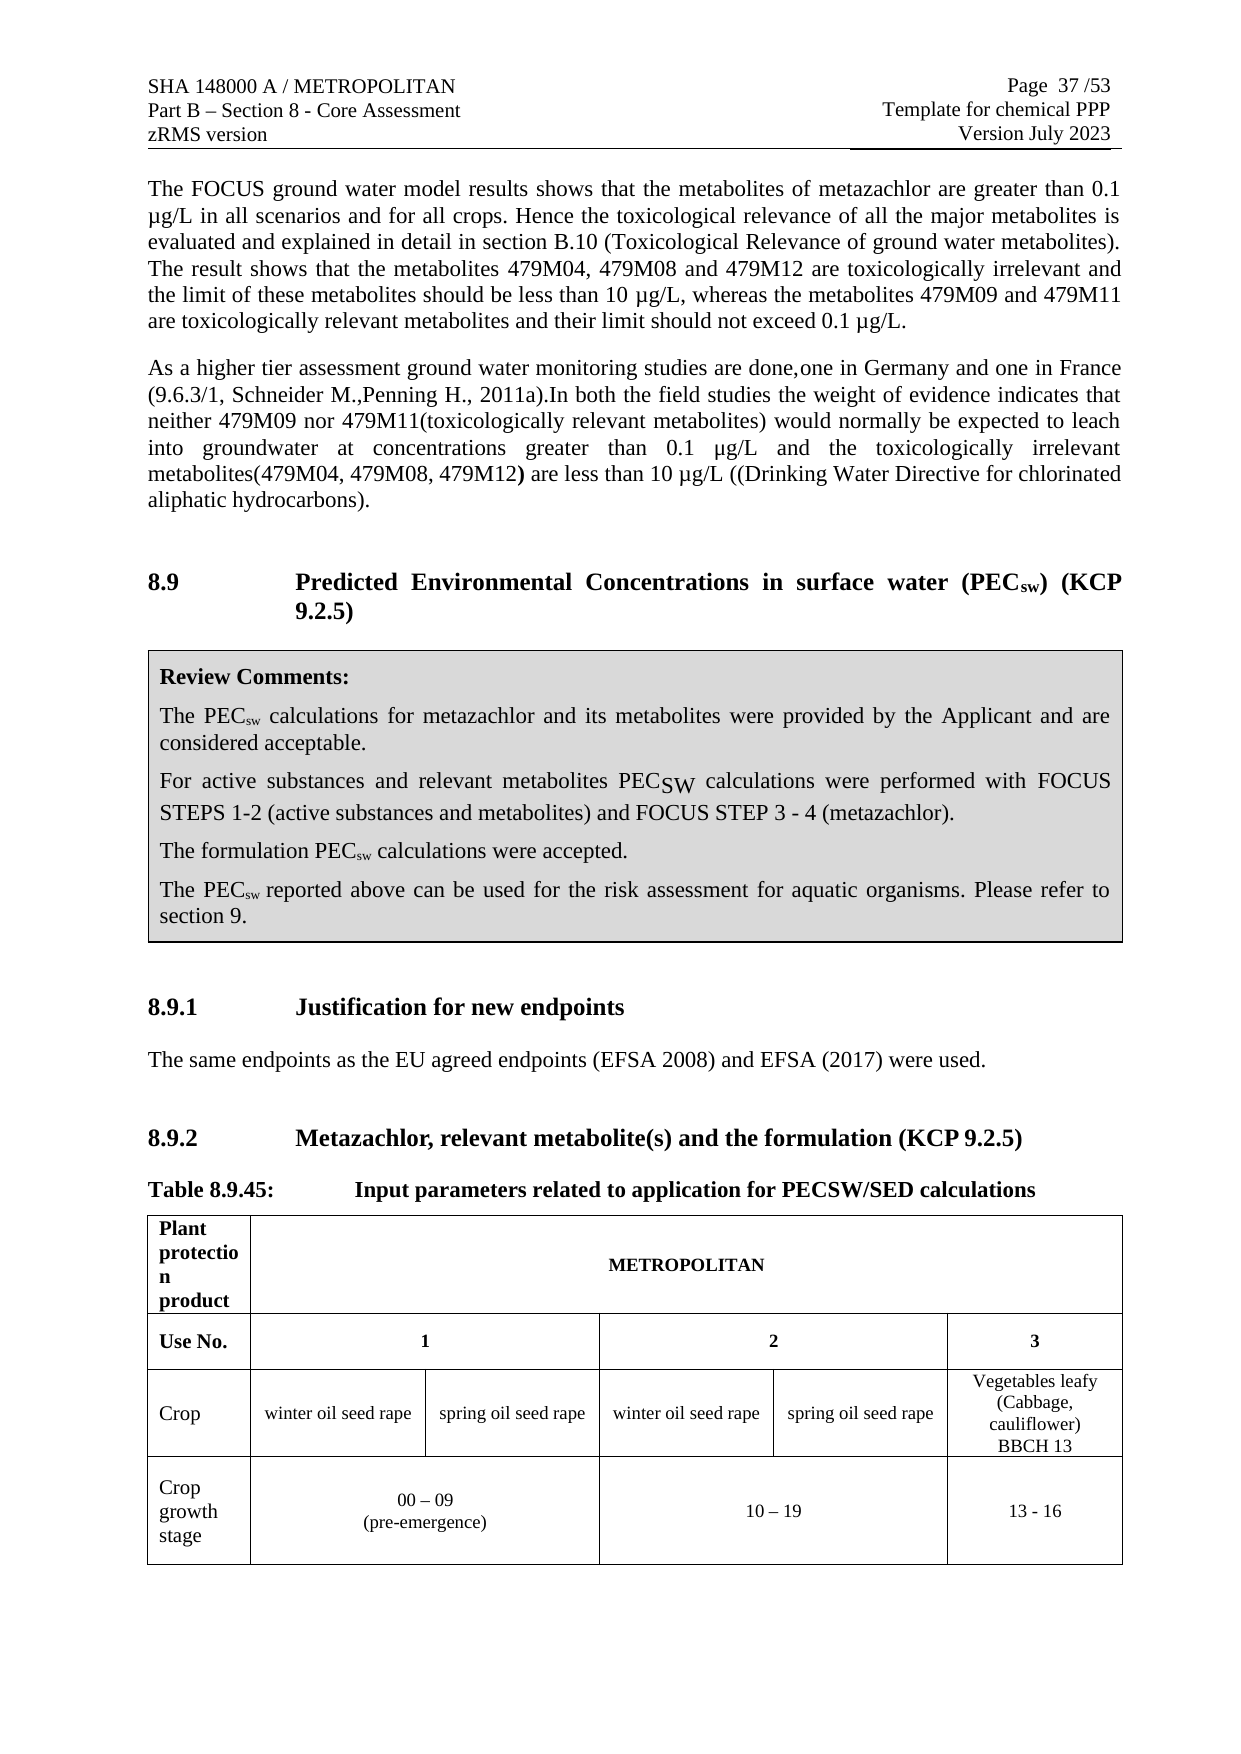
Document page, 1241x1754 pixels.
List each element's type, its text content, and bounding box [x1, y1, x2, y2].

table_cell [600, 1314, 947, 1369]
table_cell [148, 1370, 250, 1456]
text The FOCUS ground water model results shows that the metabolites of metazachlor are greater than 0.1 µg/L in all scenarios and for all crops. Hence the toxicological relevance of all the major metabolites is evaluated and explained in detail in section B.10 (Toxicological Relevance of ground water metabolites). The result shows that the metabolites 479M04, 479M08 and 479M12 are toxicologically irrelevant and the limit of these metabolites should be less than 10 µg/L, whereas the metabolites 479M09 and 479M11 are toxicologically relevant metabolites and their limit should not exceed 0.1 µg/L. [148, 176, 1122, 334]
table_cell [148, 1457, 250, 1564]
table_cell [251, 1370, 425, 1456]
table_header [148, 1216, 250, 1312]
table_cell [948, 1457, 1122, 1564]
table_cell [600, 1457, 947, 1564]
subtitle Metazachlor, relevant metabolite(s) and the formulation (KCP 9.2.5) [148, 1123, 1122, 1151]
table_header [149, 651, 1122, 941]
text The same endpoints as the EU agreed endpoints (EFSA 2008) and EFSA (2017) were used. [148, 1046, 1122, 1073]
subtitle Justification for new endpoints [148, 992, 1122, 1021]
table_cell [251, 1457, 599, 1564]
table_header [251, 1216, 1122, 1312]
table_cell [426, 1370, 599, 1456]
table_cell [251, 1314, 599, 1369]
text As a higher tier assessment ground water monitoring studies are done,one in Germany and one in France (9.6.3/1, Schneider M.,Penning H., 2011a).In both the field studies the weight of evidence indicates that neither 479M09 nor 479M11(toxicologically relevant metabolites) would normally be expected to leach into groundwater at concentrations greater than 0.1 μg/L and the toxicologically irrelevant metabolites(479M04, 479M08, 479M12) are less than 10 µg/L ((Drinking Water Directive for chlorinated aliphatic hydrocarbons). [148, 354, 1122, 513]
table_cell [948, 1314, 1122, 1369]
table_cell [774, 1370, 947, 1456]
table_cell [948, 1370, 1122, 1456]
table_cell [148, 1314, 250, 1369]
subtitle Predicted Environmental Concentrations in surface water (PECsw) (KCP 9.2.5) [148, 563, 1122, 625]
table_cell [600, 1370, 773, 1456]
